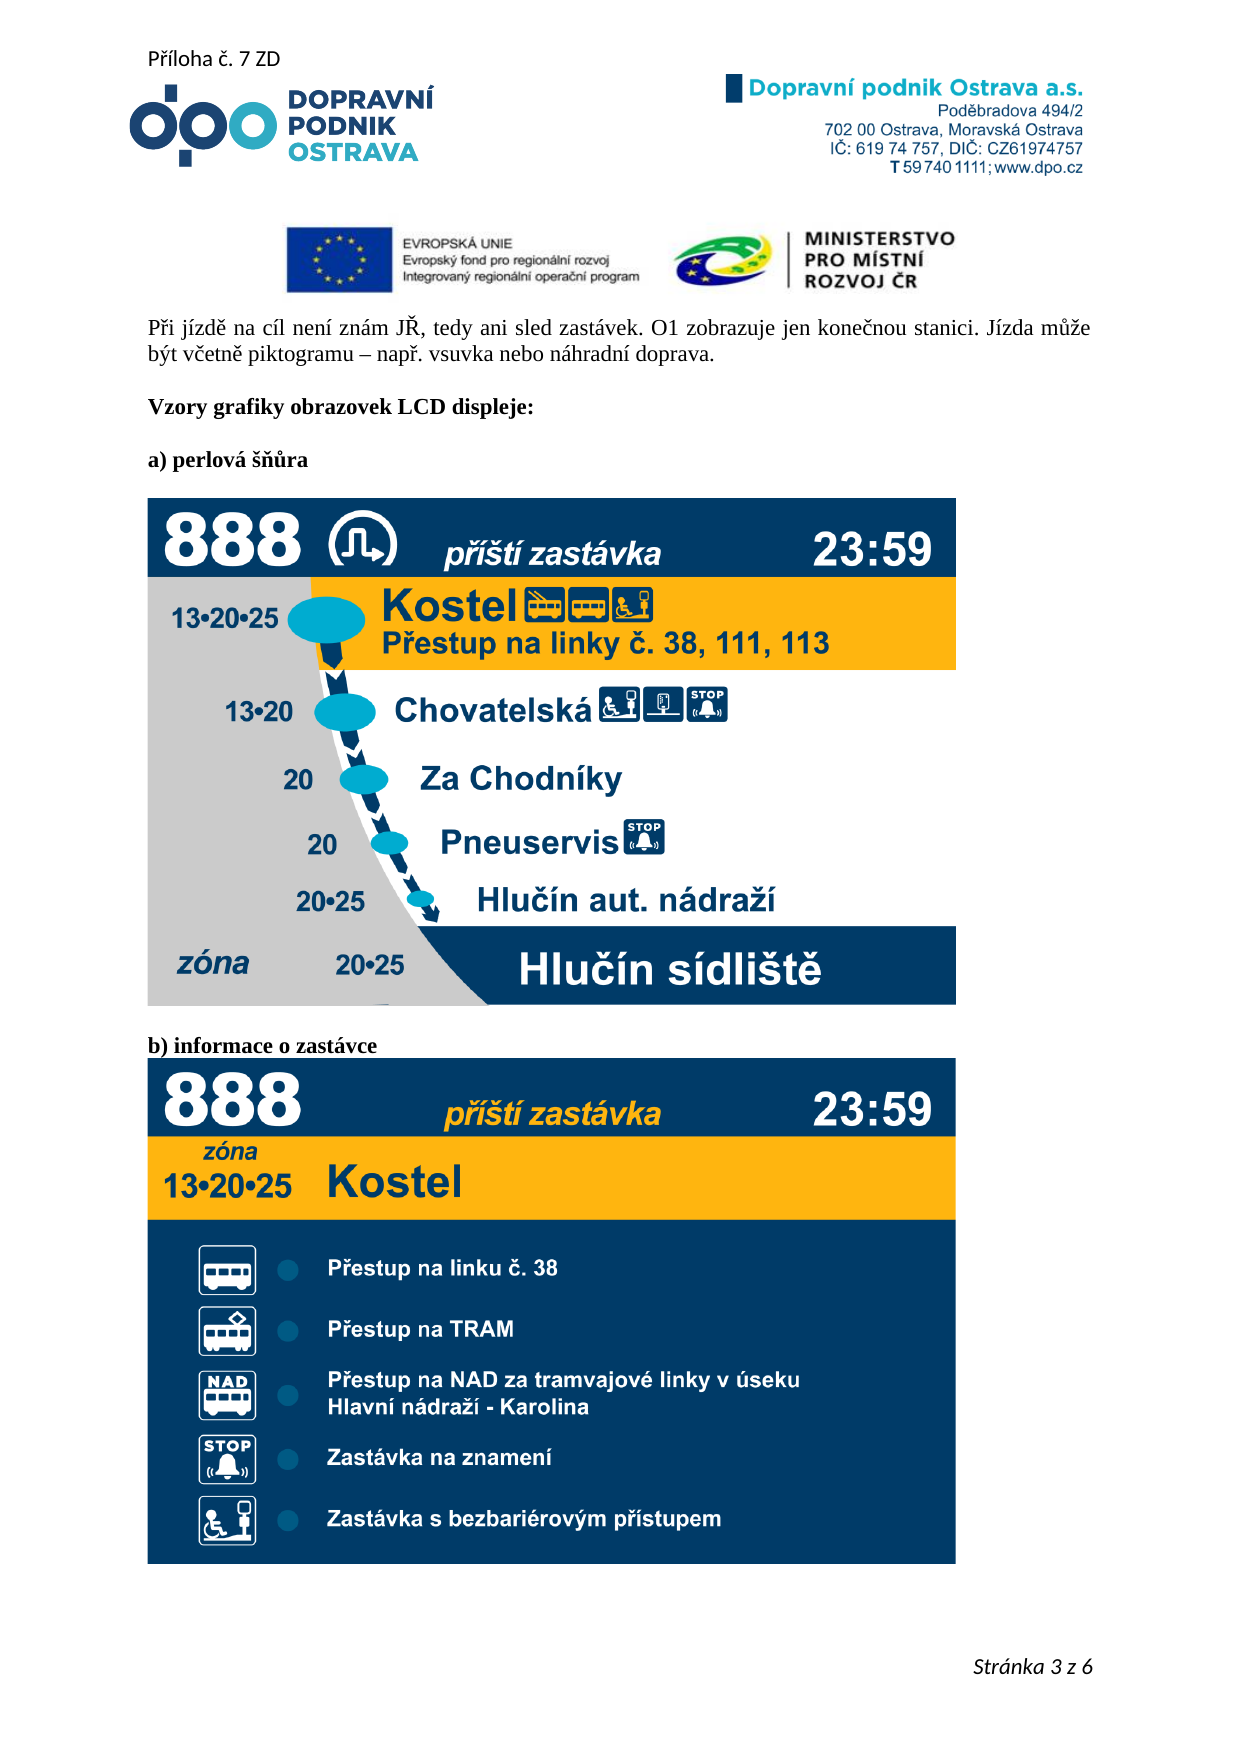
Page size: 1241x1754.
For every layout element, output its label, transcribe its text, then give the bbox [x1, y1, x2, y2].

picture [147, 1058, 956, 1564]
picture [263, 205, 977, 314]
text Při jízdě na cíl není znám JŘ, tedy ani sled zastávek. O1 zobrazuje jen konečnou stanici. Jízda může být včetně piktogramu – např. vsuvka nebo náhradní doprava. [148, 314, 1093, 367]
picture [725, 74, 1083, 176]
text a) perlová šňůra [148, 446, 1093, 472]
text Vzory grafiky obrazovek LCD displeje: [148, 393, 1093, 419]
text b) informace o zastávce [148, 1032, 1093, 1058]
picture [147, 498, 956, 1006]
picture [129, 84, 435, 167]
